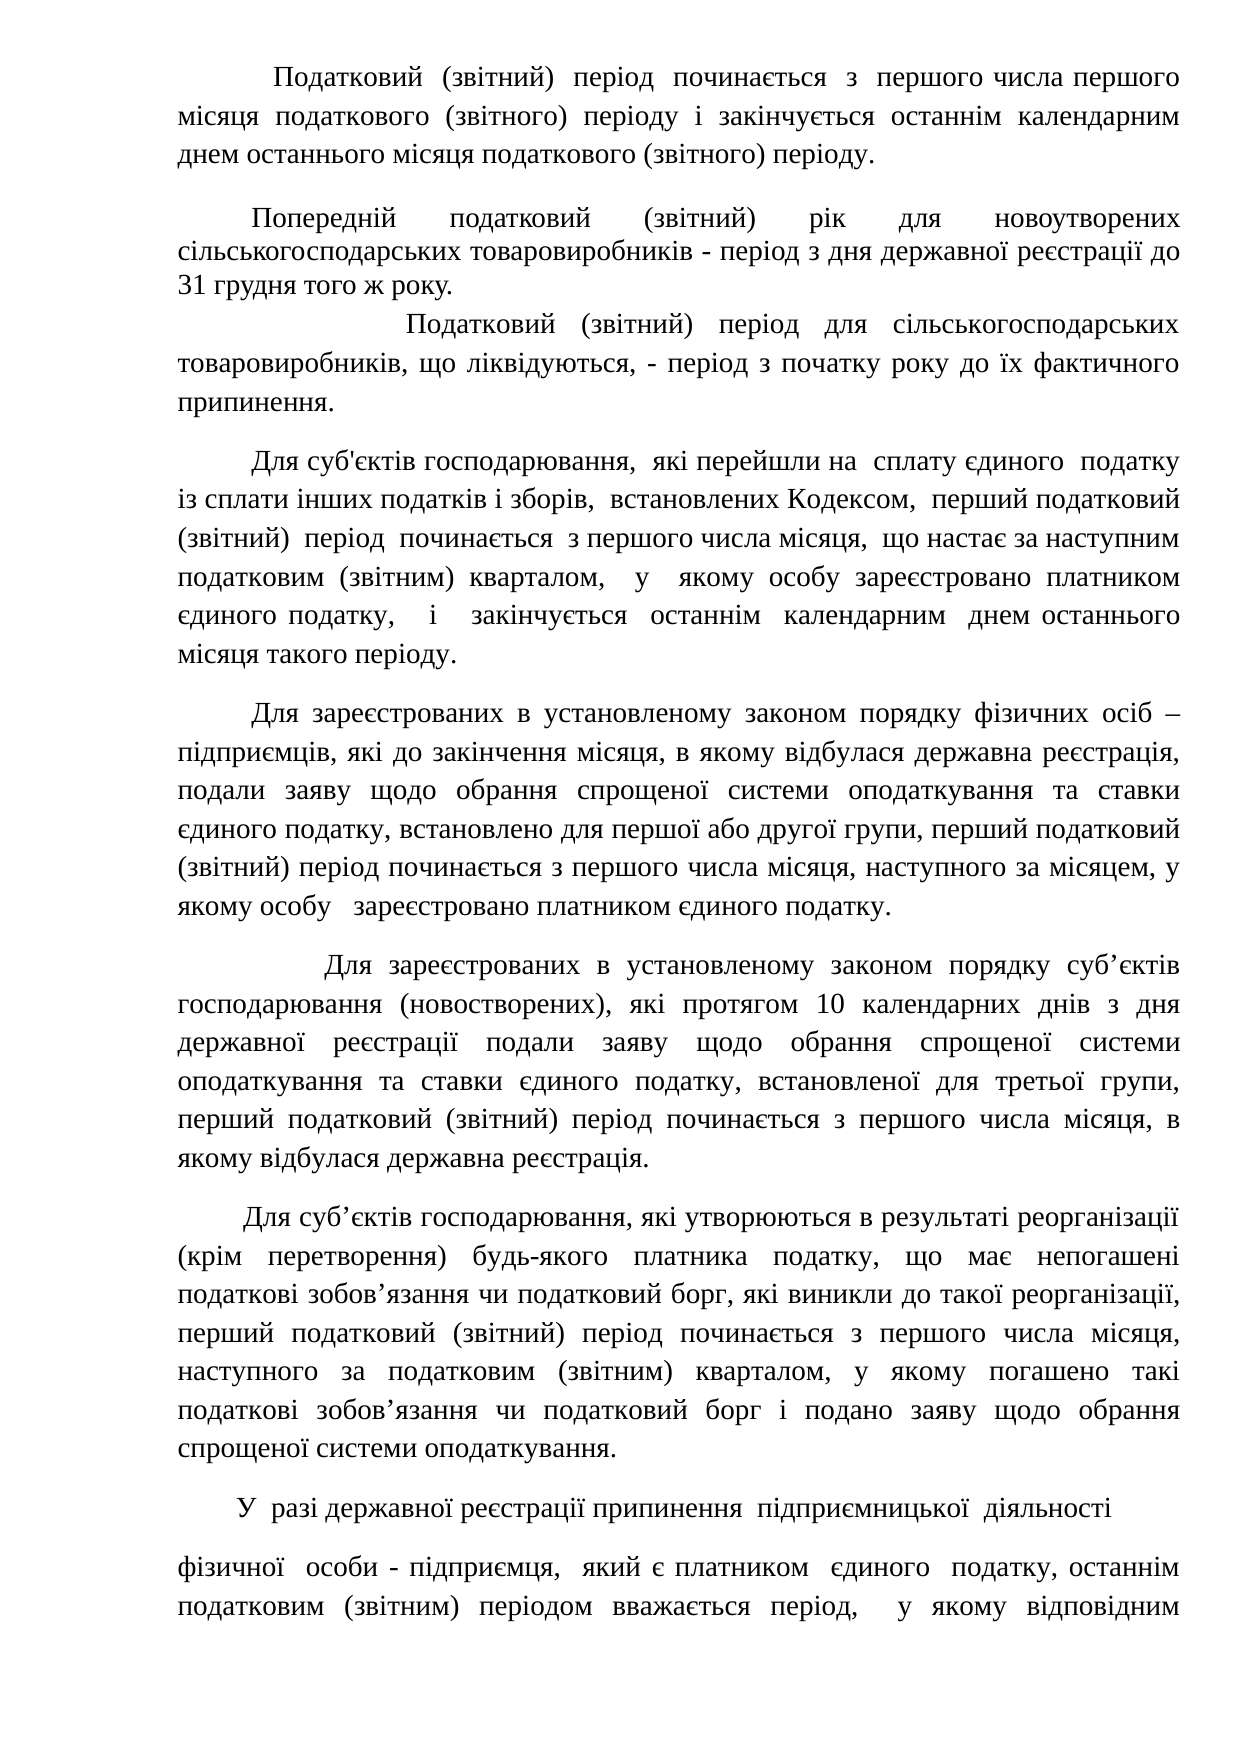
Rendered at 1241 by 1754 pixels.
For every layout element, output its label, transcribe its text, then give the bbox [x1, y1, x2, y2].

subtitle Попередній податковий (звітний) рік для новоутворених сільськогосподарських товаровиробників - період з дня державної реєстрації до 31 грудня того ж року. [177, 200, 1181, 300]
text Для суб’єктів господарювання, які утворюються в результаті реорганізації (крім перетворення) будь-якого платника податку, що має непогашені податкові зобов’язання чи податковий борг, які виникли до такої реорганізації, перший податковий (звітний) період починається з першого числа місяця, наступного за податковим (звітним) кварталом, у якому погашено такі податкові зобов’язання чи податковий борг і подано заяву щодо обрання спрощеної системи оподаткування. [177, 1199, 1181, 1464]
text Податковий (звітний) період для сільськогосподарських товаровиробників, що ліквідуються, - період з початку року до їх фактичного припинення. [177, 307, 1181, 417]
text Для суб'єктів господарювання, які перейшли на сплату єдиного податку із сплати інших податків і зборів, встановлених Кодексом, перший податковий (звітний) період починається з першого числа місяця, що настає за наступним податковим (звітним) кварталом, у якому особу зареєстровано платником єдиного податку, і закінчується останнім календарним днем останнього місяця такого періоду. [177, 443, 1181, 669]
text Для зареєстрованих в установленому законом порядку фізичних осіб – підприємців, які до закінчення місяця, в якому відбулася державна реєстрація, подали заяву щодо обрання спрощеної системи оподаткування та ставки єдиного податку, встановлено для першої або другої групи, перший податковий (звітний) період починається з першого числа місяця, наступного за місяцем, у якому особу зареєстровано платником єдиного податку. [177, 695, 1181, 921]
text Податковий (звітний) період починається з першого числа першого місяця податкового (звітного) періоду і закінчується останнім календарним днем останнього місяця податкового (звітного) періоду. [177, 59, 1181, 170]
text У разі державної реєстрації припинення підприємницької діяльності [177, 1490, 1181, 1523]
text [177, 1549, 1181, 1621]
text Для зареєстрованих в установленому законом порядку суб’єктів господарювання (новостворених), які протягом 10 календарних днів з дня державної реєстрації подали заяву щодо обрання спрощеної системи оподаткування та ставки єдиного податку, встановленої для третьої групи, перший податковий (звітний) період починається з першого числа місяця, в якому відбулася державна реєстрація. [177, 947, 1181, 1173]
